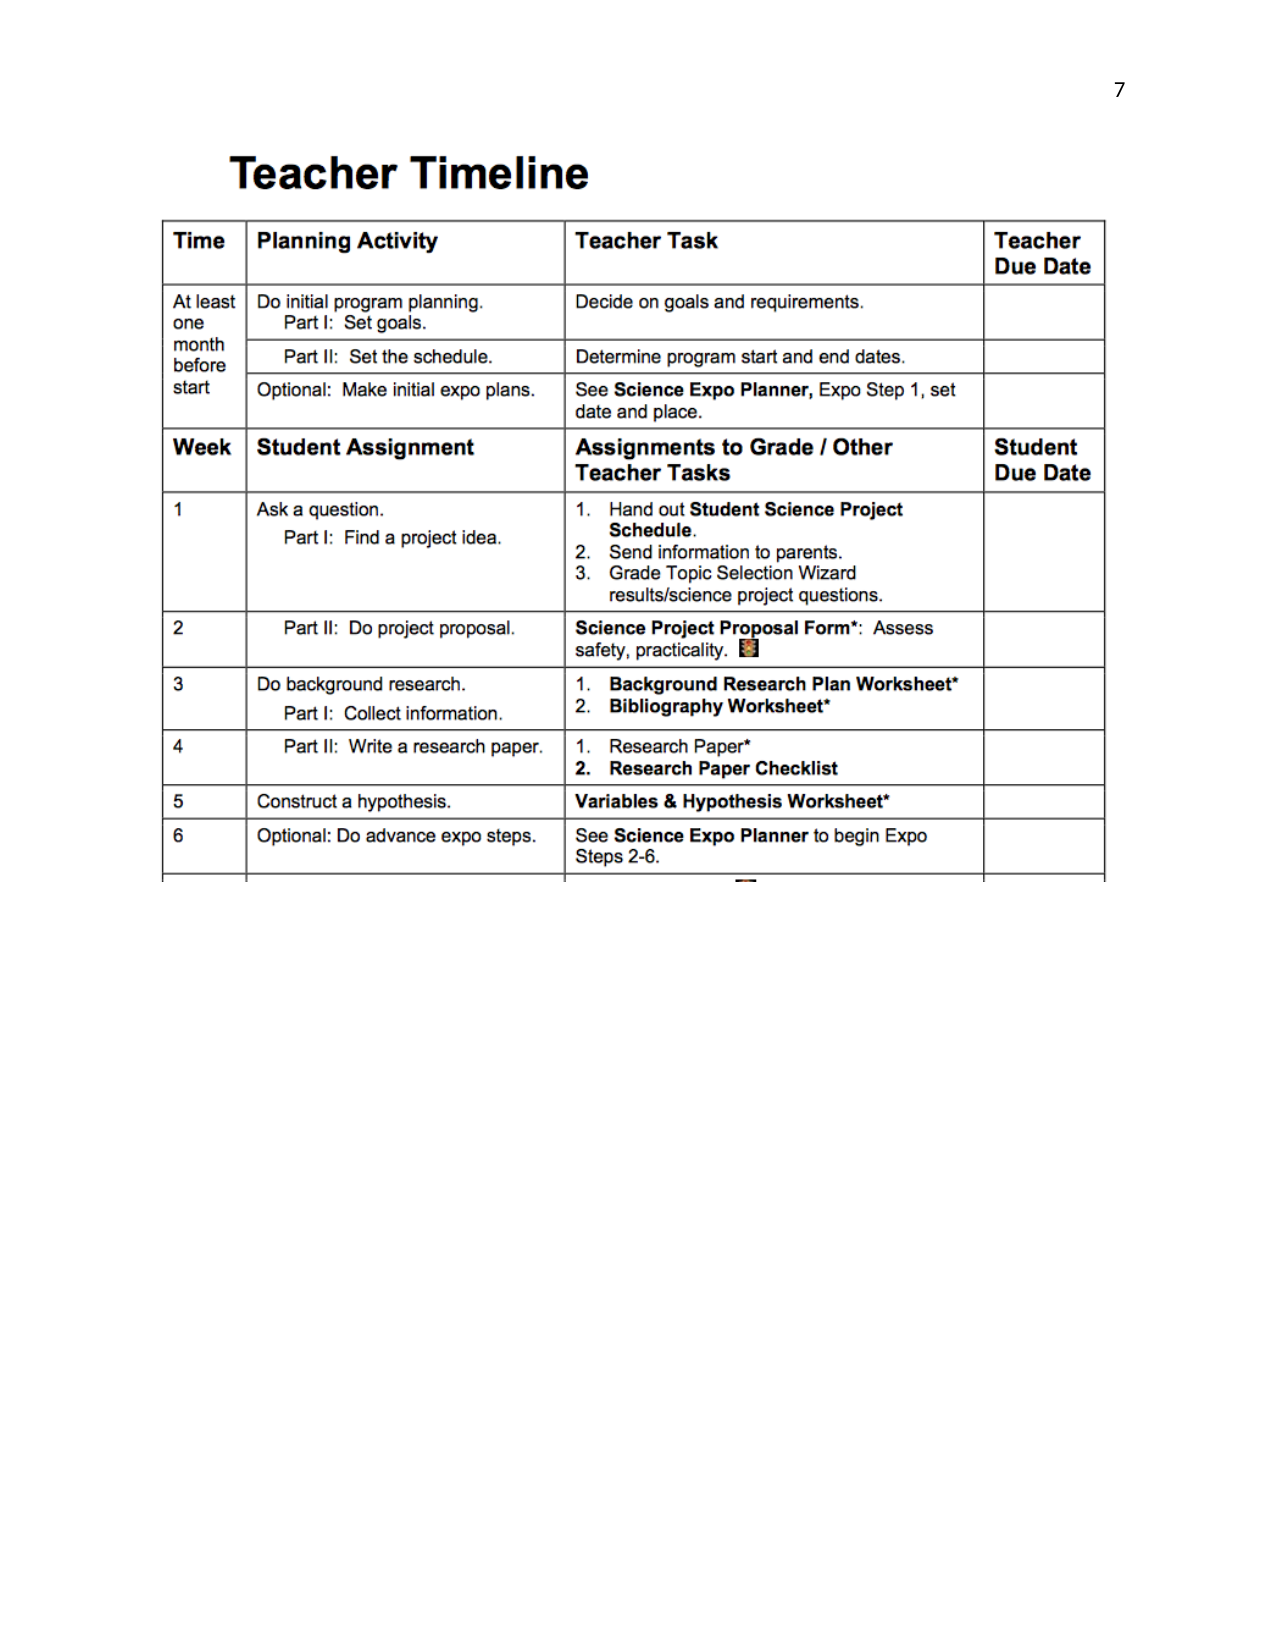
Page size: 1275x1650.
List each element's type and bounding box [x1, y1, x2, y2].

picture [150, 150, 1125, 882]
